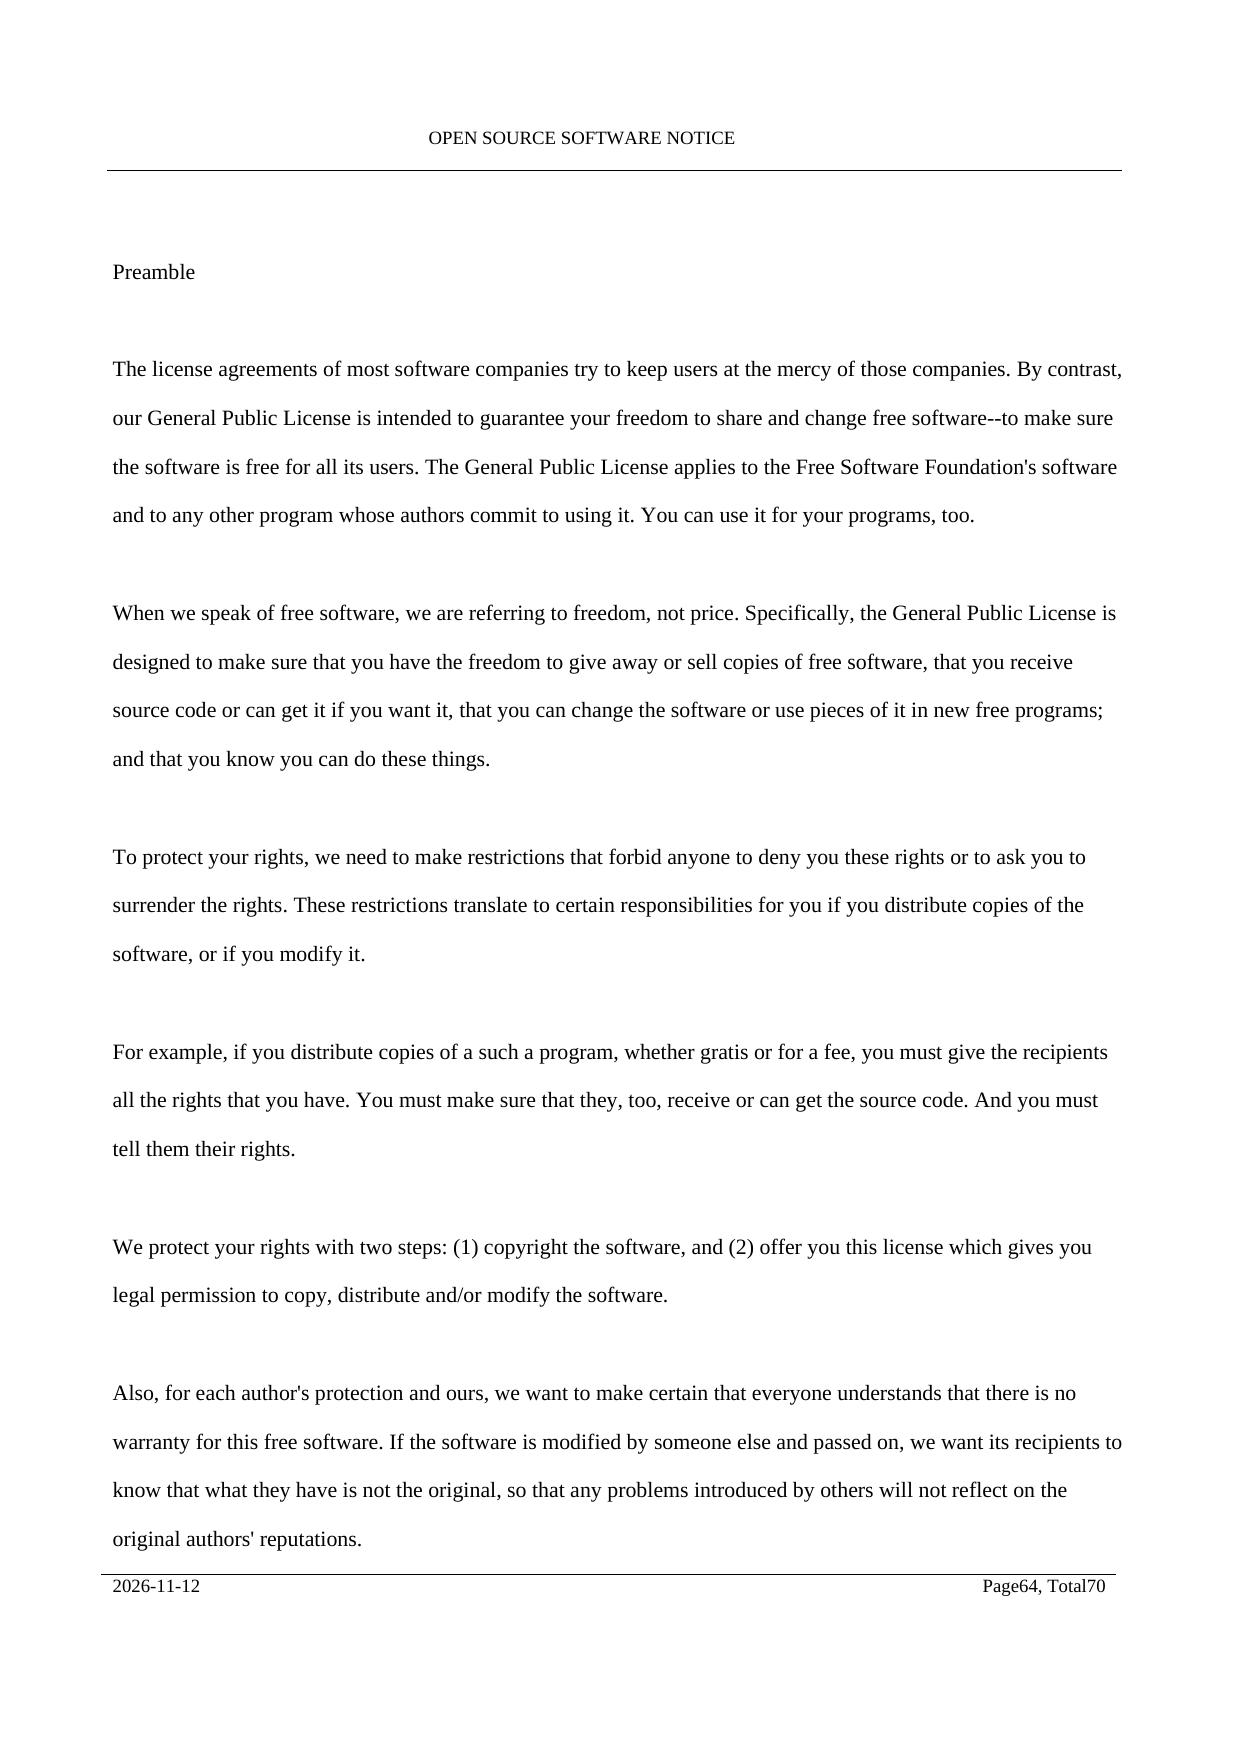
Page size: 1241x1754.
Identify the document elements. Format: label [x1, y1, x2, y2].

text [112, 206, 1128, 1555]
